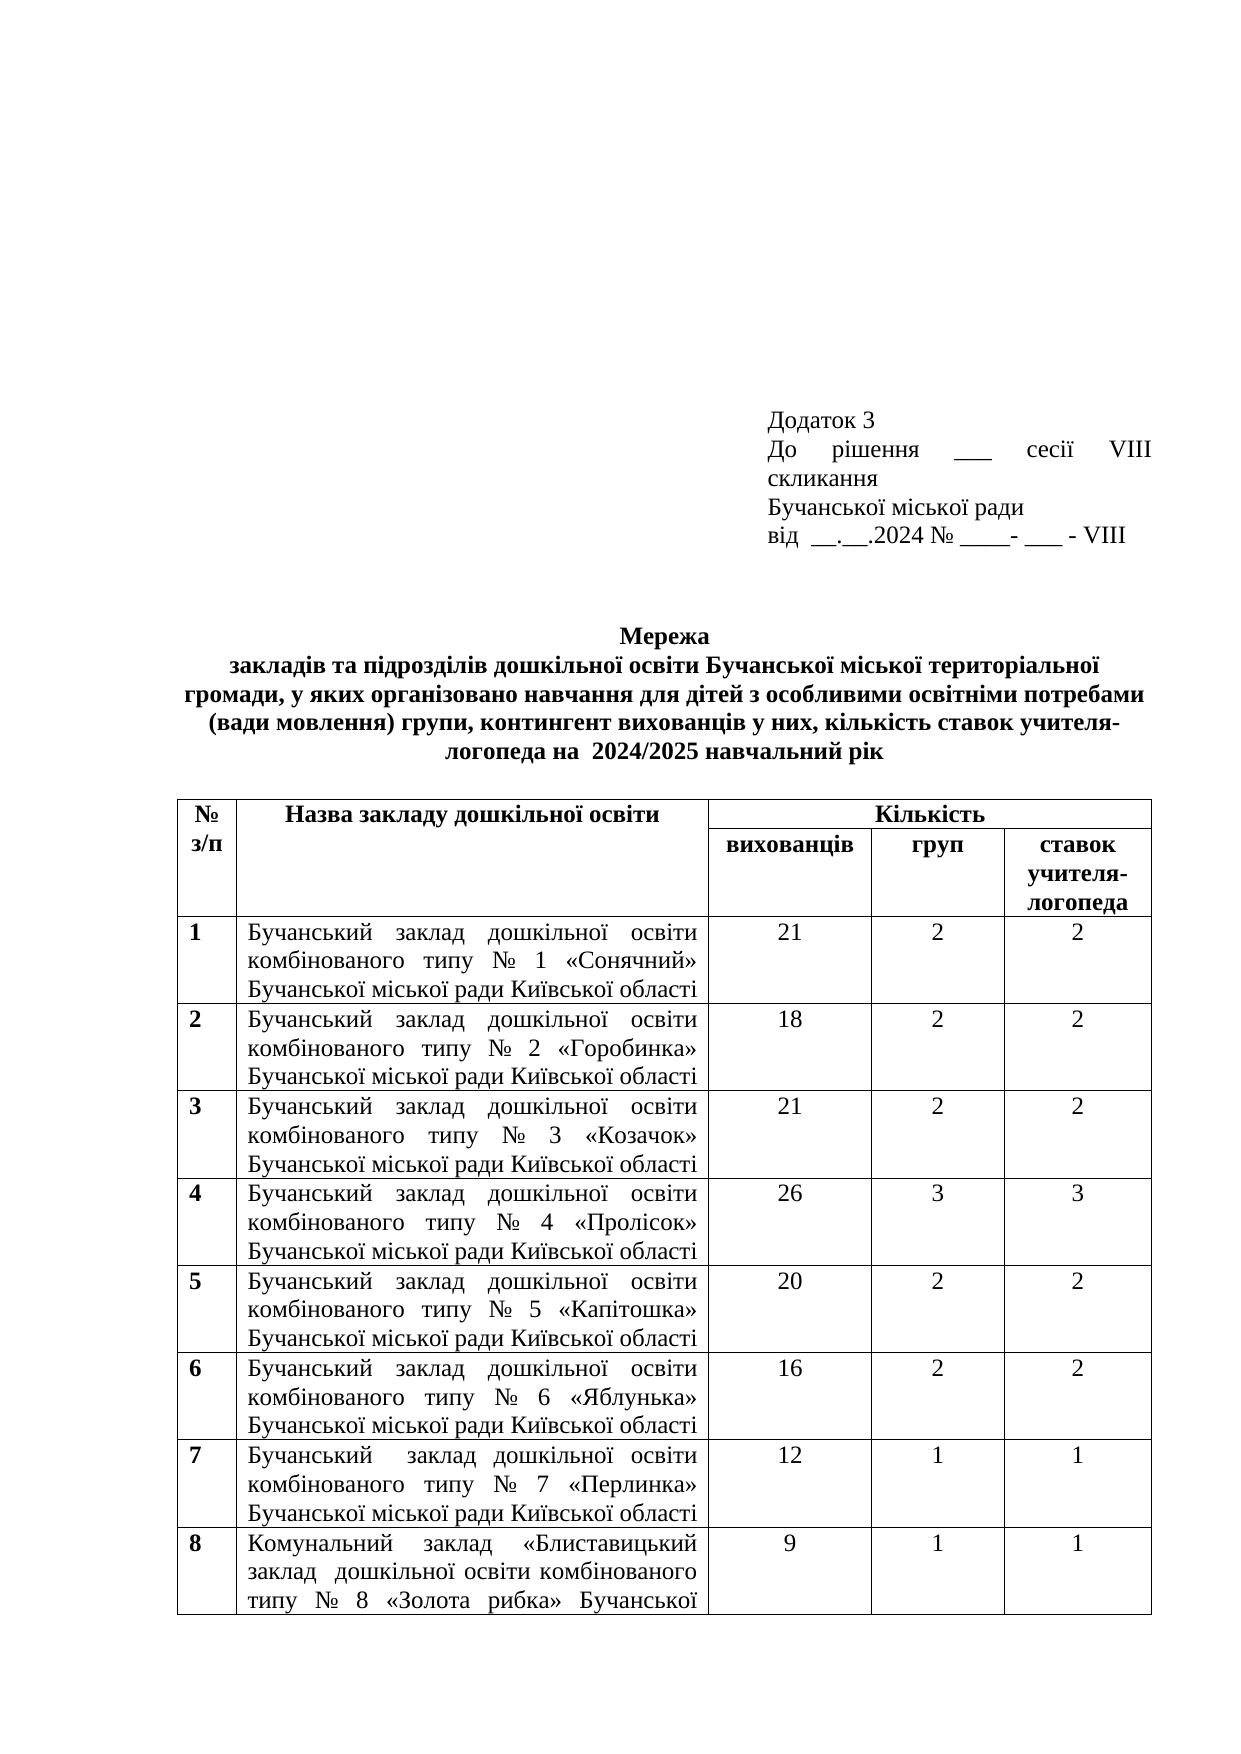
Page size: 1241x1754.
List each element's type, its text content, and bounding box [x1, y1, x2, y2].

table_cell 21 [709, 1091, 871, 1177]
table_cell Бучанський заклад дошкільної освіти комбінованого типу № 4 «Пролісок» Бучанської міської ради Київської області [237, 1179, 708, 1265]
table_cell 9 [709, 1528, 871, 1614]
table_header Назва закладу дошкільної освіти [237, 800, 708, 916]
table_cell 1 [1005, 1528, 1151, 1614]
table_cell 1 [872, 1440, 1004, 1527]
table_header Кількість [709, 800, 1151, 828]
table_cell 12 [709, 1440, 871, 1527]
table_cell 2 [872, 1091, 1004, 1177]
table_cell 2 [1005, 1004, 1151, 1090]
text Додаток 3 [767, 406, 1152, 434]
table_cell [237, 1528, 708, 1614]
table_cell Бучанський заклад дошкільної освіти комбінованого типу № 7 «Перлинка» Бучанської міської ради Київської області [237, 1440, 708, 1527]
table_cell 8 [178, 1528, 236, 1614]
table_cell 26 [709, 1179, 871, 1265]
table_header № з/п [178, 800, 236, 916]
table_cell 2 [178, 1004, 236, 1090]
table_cell 2 [872, 917, 1004, 1003]
text від __.__.2024 № ____- ___ - VIIІ [767, 521, 1152, 549]
table_cell Бучанський заклад дошкільної освіти комбінованого типу № 6 «Яблунька» Бучанської міської ради Київської області [237, 1353, 708, 1439]
table_cell 5 [178, 1266, 236, 1352]
table_cell 6 [178, 1353, 236, 1439]
table_cell ставок учителя-логопеда [1005, 829, 1151, 916]
table_cell 20 [709, 1266, 871, 1352]
table_cell 2 [1005, 1266, 1151, 1352]
table_cell 2 [872, 1004, 1004, 1090]
table_cell 16 [709, 1353, 871, 1439]
table_cell 1 [1005, 1440, 1151, 1527]
table_cell 2 [872, 1353, 1004, 1439]
text До рішення ___ сесії VIIІ скликання [767, 434, 1152, 492]
table_cell 2 [1005, 1353, 1151, 1439]
text Мережа [177, 621, 1152, 650]
table_cell 4 [178, 1179, 236, 1265]
table_cell груп [872, 829, 1004, 916]
table_cell 1 [872, 1528, 1004, 1614]
table_cell 21 [709, 917, 871, 1003]
table_cell вихованців [709, 829, 871, 916]
table_cell 18 [709, 1004, 871, 1090]
table_cell 2 [1005, 1091, 1151, 1177]
table_cell Бучанський заклад дошкільної освіти комбінованого типу № 1 «Сонячний» Бучанської міської ради Київської області [237, 917, 708, 1003]
table_cell Бучанський заклад дошкільної освіти комбінованого типу № 3 «Козачок» Бучанської міської ради Київської області [237, 1091, 708, 1177]
table_cell 2 [872, 1266, 1004, 1352]
table_cell 1 [178, 917, 236, 1003]
table_cell 2 [1005, 917, 1151, 1003]
table_cell 3 [872, 1179, 1004, 1265]
table_cell Бучанський заклад дошкільної освіти комбінованого типу № 2 «Горобинка» Бучанської міської ради Київської області [237, 1004, 708, 1090]
table_cell 3 [178, 1091, 236, 1177]
text Бучанської міської ради [767, 492, 1152, 521]
table_cell 3 [1005, 1179, 1151, 1265]
table_cell Бучанський заклад дошкільної освіти комбінованого типу № 5 «Капітошка» Бучанської міської ради Київської області [237, 1266, 708, 1352]
table_cell 7 [178, 1440, 236, 1527]
text закладів та підрозділів дошкільної освіти Бучанської міської територіальної громади, у яких організовано навчання для дітей з особливими освітніми потребами (вади мовлення) групи, контингент вихованців у них, кількість ставок учителя-логопеда на 2024/2025 навчальний рік [177, 650, 1152, 765]
